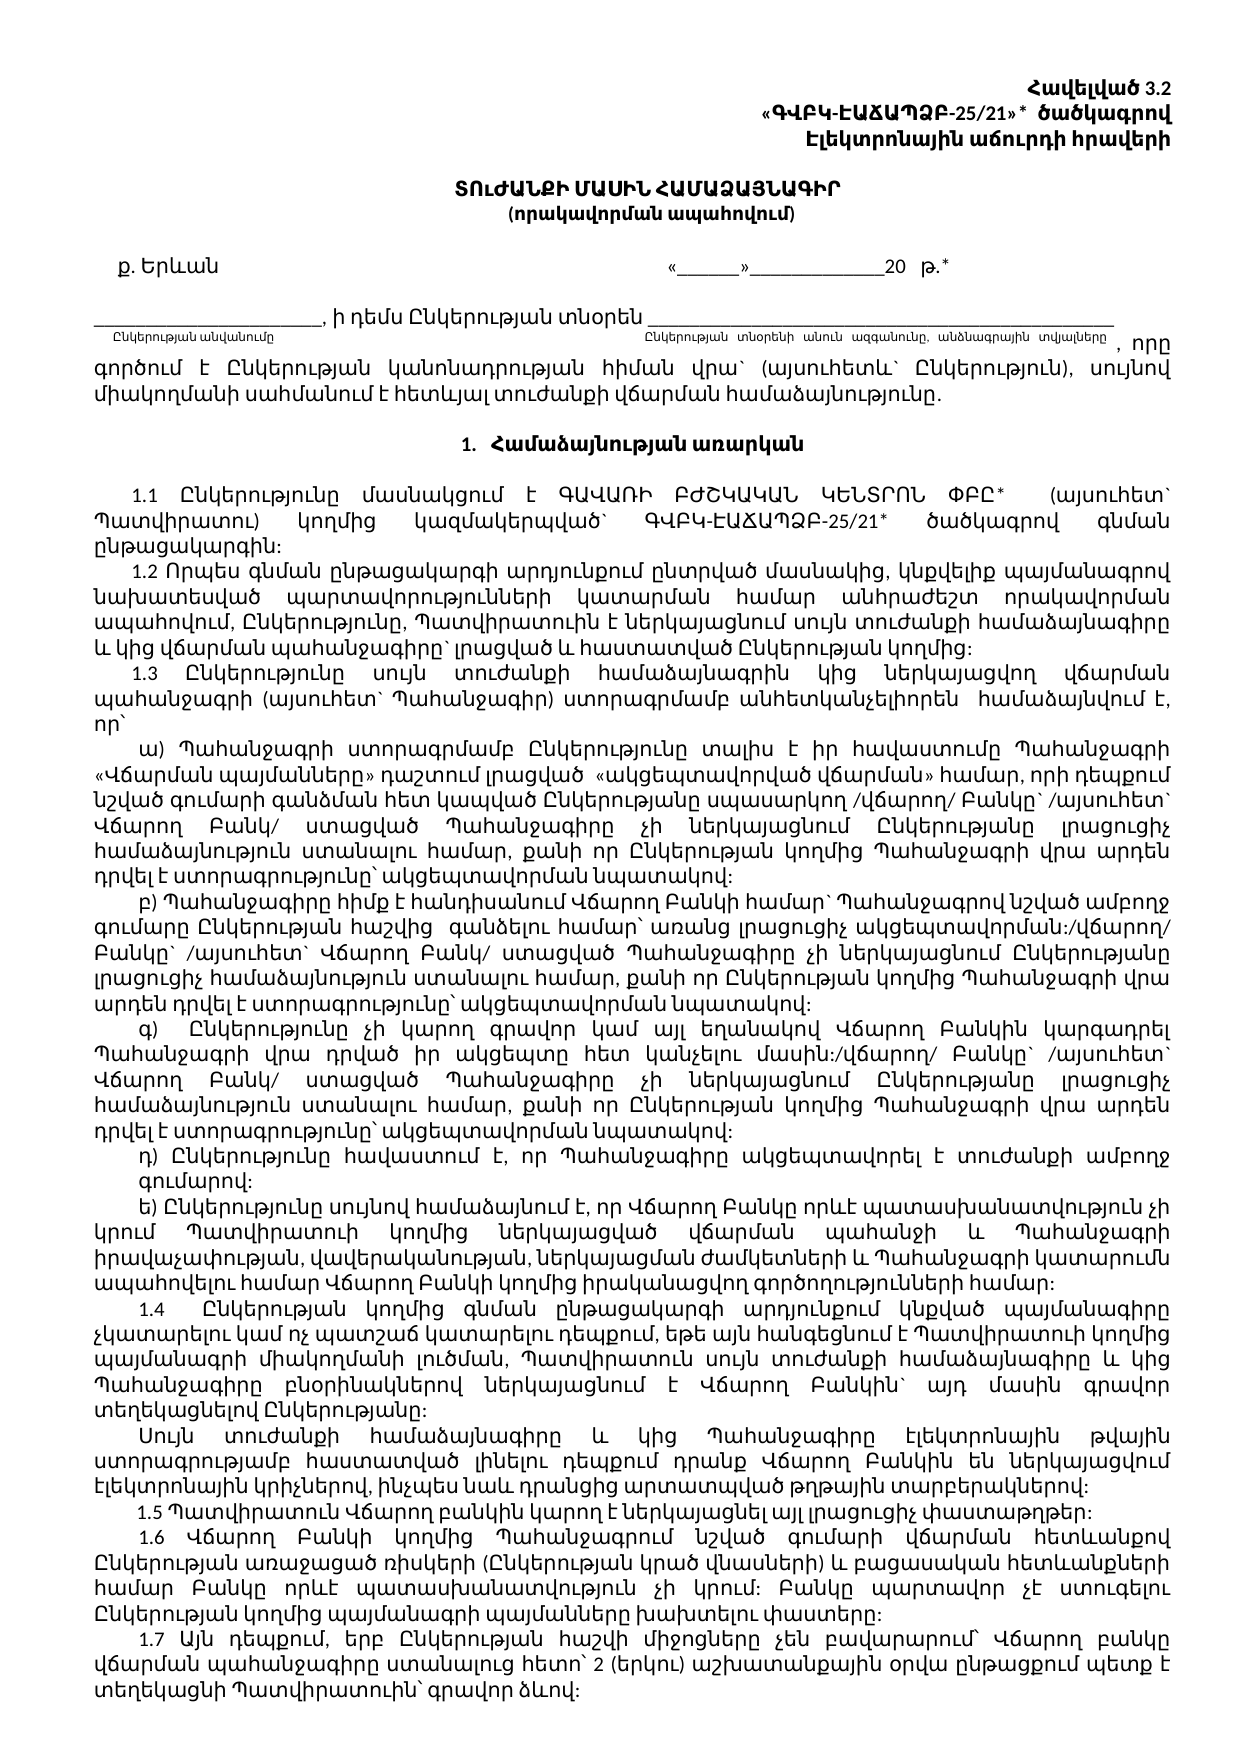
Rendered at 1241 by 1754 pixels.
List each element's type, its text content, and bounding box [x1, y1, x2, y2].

text 1.3 Ընկերությունը սույն տուժանքի համաձայնագրին կից ներկայացվող վճարման պահանջագրի (այսուհետ` Պահանջագիր) ստորագրմամբ անհետկանչելիորեն համաձայնվում է, որ՝ [94, 660, 1171, 737]
text 1.4 Ընկերության կողմից գնման ընթացակարգի արդյունքում կնքված պայմանագիրը չկատարելու կամ ոչ պատշաճ կատարելու դեպքում, եթե այն հանգեցնում է Պատվիրատուի կողմից պայմանագրի միակողմանի լուծման, Պատվիրատուն սույն տուժանքի համաձայնագիրը և կից Պահանջագիրը բնօրինակներով ներկայացնում է Վճարող Բանկին` այդ մասին գրավոր տեղեկացնելով Ընկերությանը: [94, 1296, 1171, 1423]
text Էլեկտրոնային աճուրդի հրավերի [94, 126, 1171, 151]
text 1. Համաձայնության առարկան [94, 432, 1171, 457]
text 1.5 Պատվիրատուն Վճարող բանկին կարող է ներկայացնել այլ լրացուցիչ փաստաթղթեր: [94, 1499, 1171, 1524]
text 1.6 Վճարող Բանկի կողմից Պահանջագրում նշված գումարի վճարման հետևանքով Ընկերության առաջացած ռիսկերի (Ընկերության կրած վնասների) և բացասական հետևանքների համար Բանկը որևէ պատասխանատվություն չի կրում: Բանկը պարտավոր չէ ստուգելու Ընկերության կողմից պայմանագրի պայմանները խախտելու փաստերը: [94, 1524, 1171, 1626]
text ______________________, ի դեմս Ընկերության տնօրեն _____________________________________________ [94, 304, 1171, 330]
text ե) Ընկերությունը սույնով համաձայնում է, որ Վճարող Բանկը որևէ պատասխանատվություն չի կրում Պատվիրատուի կողմից ներկայացված վճարման պահանջի և Պահանջագրի իրավաչափության, վավերականության, ներկայացման ժամկետների և Պահանջագրի կատարումն ապահովելու համար Վճարող Բանկի կողմից իրականացվող գործողությունների համար: [94, 1194, 1171, 1296]
text Սույն տուժանքի համաձայնագիրը և կից Պահանջագիրը էլեկտրոնային թվային ստորագրությամբ հաստատված լինելու դեպքում դրանք Վճարող Բանկին են ներկայացվում էլեկտրոնային կրիչներով, ինչպես նաև դրանցից արտատպված թղթային տարբերակներով: [94, 1423, 1171, 1499]
text 1.7 Այն դեպքում, երբ Ընկերության հաշվի միջոցները չեն բավարարում՝ Վճարող բանկը վճարման պահանջագիրը ստանալուց հետո՝ 2 (երկու) աշխատանքային օրվա ընթացքում պետք է տեղեկացնի Պատվիրատուին՝ գրավոր ձևով: [94, 1626, 1171, 1702]
text գ) Ընկերությունը չի կարող գրավոր կամ այլ եղանակով Վճարող Բանկին կարգադրել Պահանջագրի վրա դրված իր ակցեպտը հետ կանչելու մասին:/վճարող/ Բանկը` /այսուհետ` Վճարող Բանկ/ ստացված Պահանջագիրը չի ներկայացնում Ընկերությանը լրացուցիչ համաձայնություն ստանալու համար, քանի որ Ընկերության կողմից Պահանջագրի վրա արդեն դրվել է ստորագրությունը՝ ակցեպտավորման նպատակով: [94, 1016, 1171, 1143]
text 1.1 Ընկերությունը մասնակցում է ԳԱՎԱՌԻ ԲԺՇԿԱԿԱՆ ԿԵՆՏՐՈՆ ՓԲԸ* (այսուհետ` Պատվիրատու) կողմից կազմակերպված` ԳՎԲԿ-ԷԱՃԱՊՁԲ-25/21* ծածկագրով գնման ընթացակարգին: [94, 482, 1171, 559]
text բ) Պահանջագիրը հիմք է հանդիսանում Վճարող Բանկի համար` Պահանջագրով նշված ամբողջ գումարը Ընկերության հաշվից գանձելու համար՝ առանց լրացուցիչ ակցեպտավորման:/վճարող/ Բանկը` /այսուհետ` Վճարող Բանկ/ ստացված Պահանջագիրը չի ներկայացնում Ընկերությանը լրացուցիչ համաձայնություն ստանալու համար, քանի որ Ընկերության կողմից Պահանջագրի վրա արդեն դրվել է ստորագրությունը՝ ակցեպտավորման նպատակով: [94, 889, 1171, 1016]
text ք. Երևան «______»_____________20 թ.* [94, 254, 1171, 279]
text ա) Պահանջագրի ստորագրմամբ Ընկերությունը տալիս է իր հավաստումը Պահանջագրի «Վճարման պայմանները» դաշտում լրացված «ակցեպտավորված վճարման» համար, որի դեպքում նշված գումարի գանձման հետ կապված Ընկերությանը սպասարկող /վճարող/ Բանկը` /այսուհետ` Վճարող Բանկ/ ստացված Պահանջագիրը չի ներկայացնում Ընկերությանը լրացուցիչ համաձայնություն ստանալու համար, քանի որ Ընկերության կողմից Պահանջագրի վրա արդեն դրվել է ստորագրությունը՝ ակցեպտավորման նպատակով: [94, 737, 1171, 889]
text Հավելված 3.2 [94, 75, 1171, 100]
text ՏՈւԺԱՆՔԻ ՄԱՍԻՆ ՀԱՄԱՁԱՅՆԱԳԻՐ [94, 177, 1171, 202]
text 1.2 Որպես գնման ընթացակարգի արդյունքում ընտրված մասնակից, կնքվելիք պայմանագրով նախատեսված պարտավորությունների կատարման համար անհրաժեշտ որակավորման ապահովում, Ընկերությունը, Պատվիրատուին է ներկայացնում սույն տուժանքի համաձայնագիրը և կից վճարման պահանջագիրը` լրացված և հաստատված Ընկերության կողմից: [94, 559, 1171, 660]
text «ԳՎԲԿ-ԷԱՃԱՊՁԲ-25/21»* ծածկագրով [94, 100, 1171, 126]
text Ընկերության անվանումը Ընկերության տնօրենի անուն ազգանունը, անձնագրային տվյալները , որը գործում է Ընկերության կանոնադրության հիման վրա` (այսուհետև` Ընկերություն), սույնով միակողմանի սահմանում է հետևյալ տուժանքի վճարման համաձայնությունը. [94, 330, 1171, 406]
text (որակավորման ապահովում) [94, 202, 1171, 225]
text դ) Ընկերությունը հավաստում է, որ Պահանջագիրը ակցեպտավորել է տուժանքի ամբողջ գումարով: [138, 1143, 1171, 1194]
